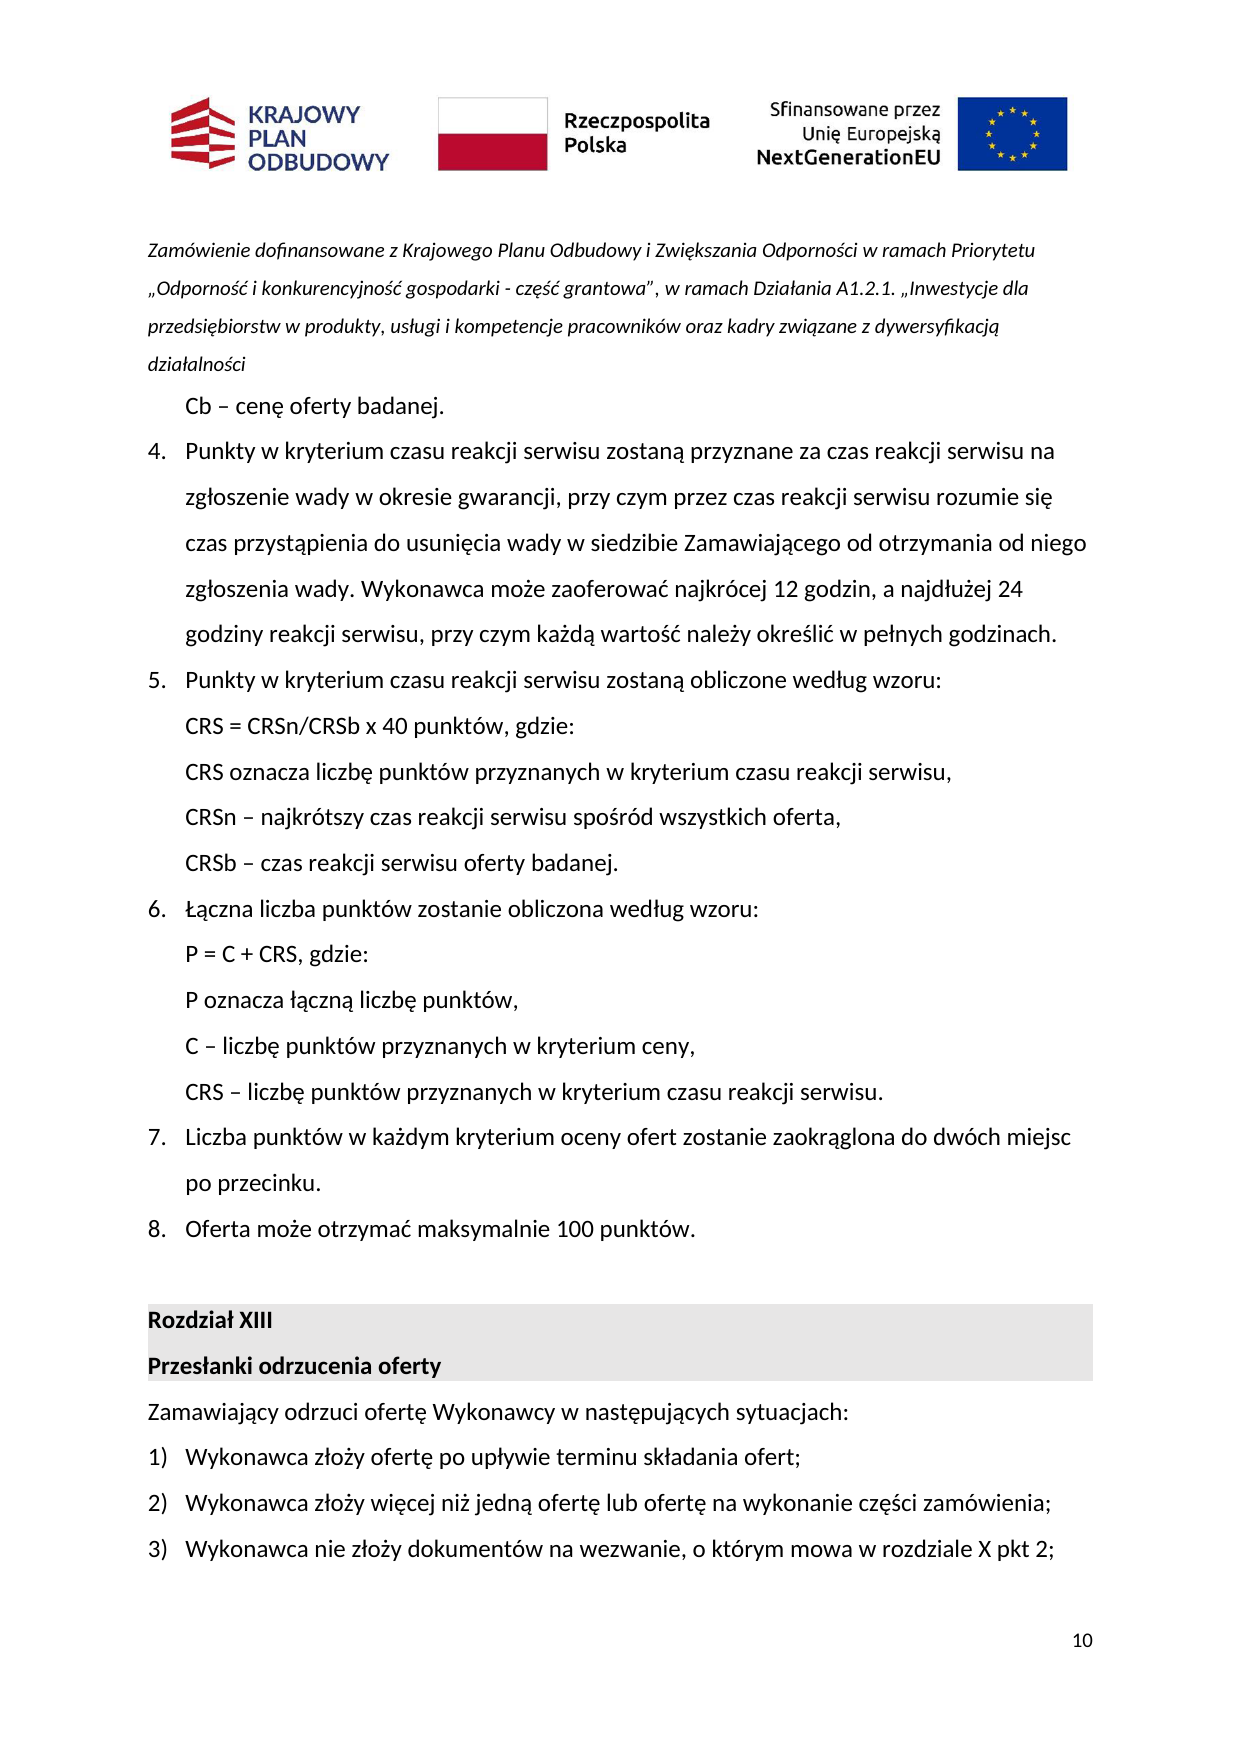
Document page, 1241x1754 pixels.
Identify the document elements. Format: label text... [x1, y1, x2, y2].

text Zamawiający odrzuci ofertę Wykonawcy w następujących sytuacjach: [148, 1396, 1093, 1426]
list CRS oznacza liczbę punktów przyznanych w kryterium czasu reakcji serwisu, [185, 756, 1093, 786]
list P = C + CRS, gdzie: [185, 938, 1093, 969]
list Rozdział XIII [148, 1304, 1093, 1335]
list Punkty w kryterium czasu reakcji serwisu zostaną przyznane za czas reakcji serwisu na zgłoszenie wady w okresie gwarancji, przy czym przez czas reakcji serwisu rozumie się czas przystąpienia do usunięcia wady w siedzibie Zamawiającego od otrzymania od niego zgłoszenia wady. Wykonawca może zaoferować najkrócej 12 godzin, a najdłużej 24 godziny reakcji serwisu, przy czym każdą wartość należy określić w pełnych godzinach. [148, 436, 1093, 649]
list P oznacza łączną liczbę punktów, [185, 984, 1093, 1015]
list C – liczbę punktów przyznanych w kryterium ceny, [185, 1030, 1093, 1061]
list Przesłanki odrzucenia oferty [148, 1350, 1093, 1381]
list Łączna liczba punktów zostanie obliczona według wzoru: [148, 893, 1093, 923]
list CRSb – czas reakcji serwisu oferty badanej. [185, 847, 1093, 878]
list CRS = CRSn/CRSb x 40 punktów, gdzie: [185, 710, 1093, 740]
picture [147, 73, 1093, 195]
list Wykonawca złoży więcej niż jedną ofertę lub ofertę na wykonanie części zamówienia; [148, 1487, 1093, 1518]
list Wykonawca złoży ofertę po upływie terminu składania ofert; [148, 1442, 1093, 1472]
list CRS – liczbę punktów przyznanych w kryterium czasu reakcji serwisu. [185, 1076, 1093, 1106]
list Cb – cenę oferty badanej. [185, 390, 1093, 420]
list Punkty w kryterium czasu reakcji serwisu zostaną obliczone według wzoru: [148, 664, 1093, 695]
list Liczba punktów w każdym kryterium oceny ofert zostanie zaokrąglona do dwóch miejsc po przecinku. [148, 1121, 1093, 1198]
list Oferta może otrzymać maksymalnie 100 punktów. [148, 1213, 1093, 1243]
list CRSn – najkrótszy czas reakcji serwisu spośród wszystkich oferta, [185, 801, 1093, 832]
list Wykonawca nie złoży dokumentów na wezwanie, o którym mowa w rozdziale X pkt 2; [148, 1533, 1093, 1563]
